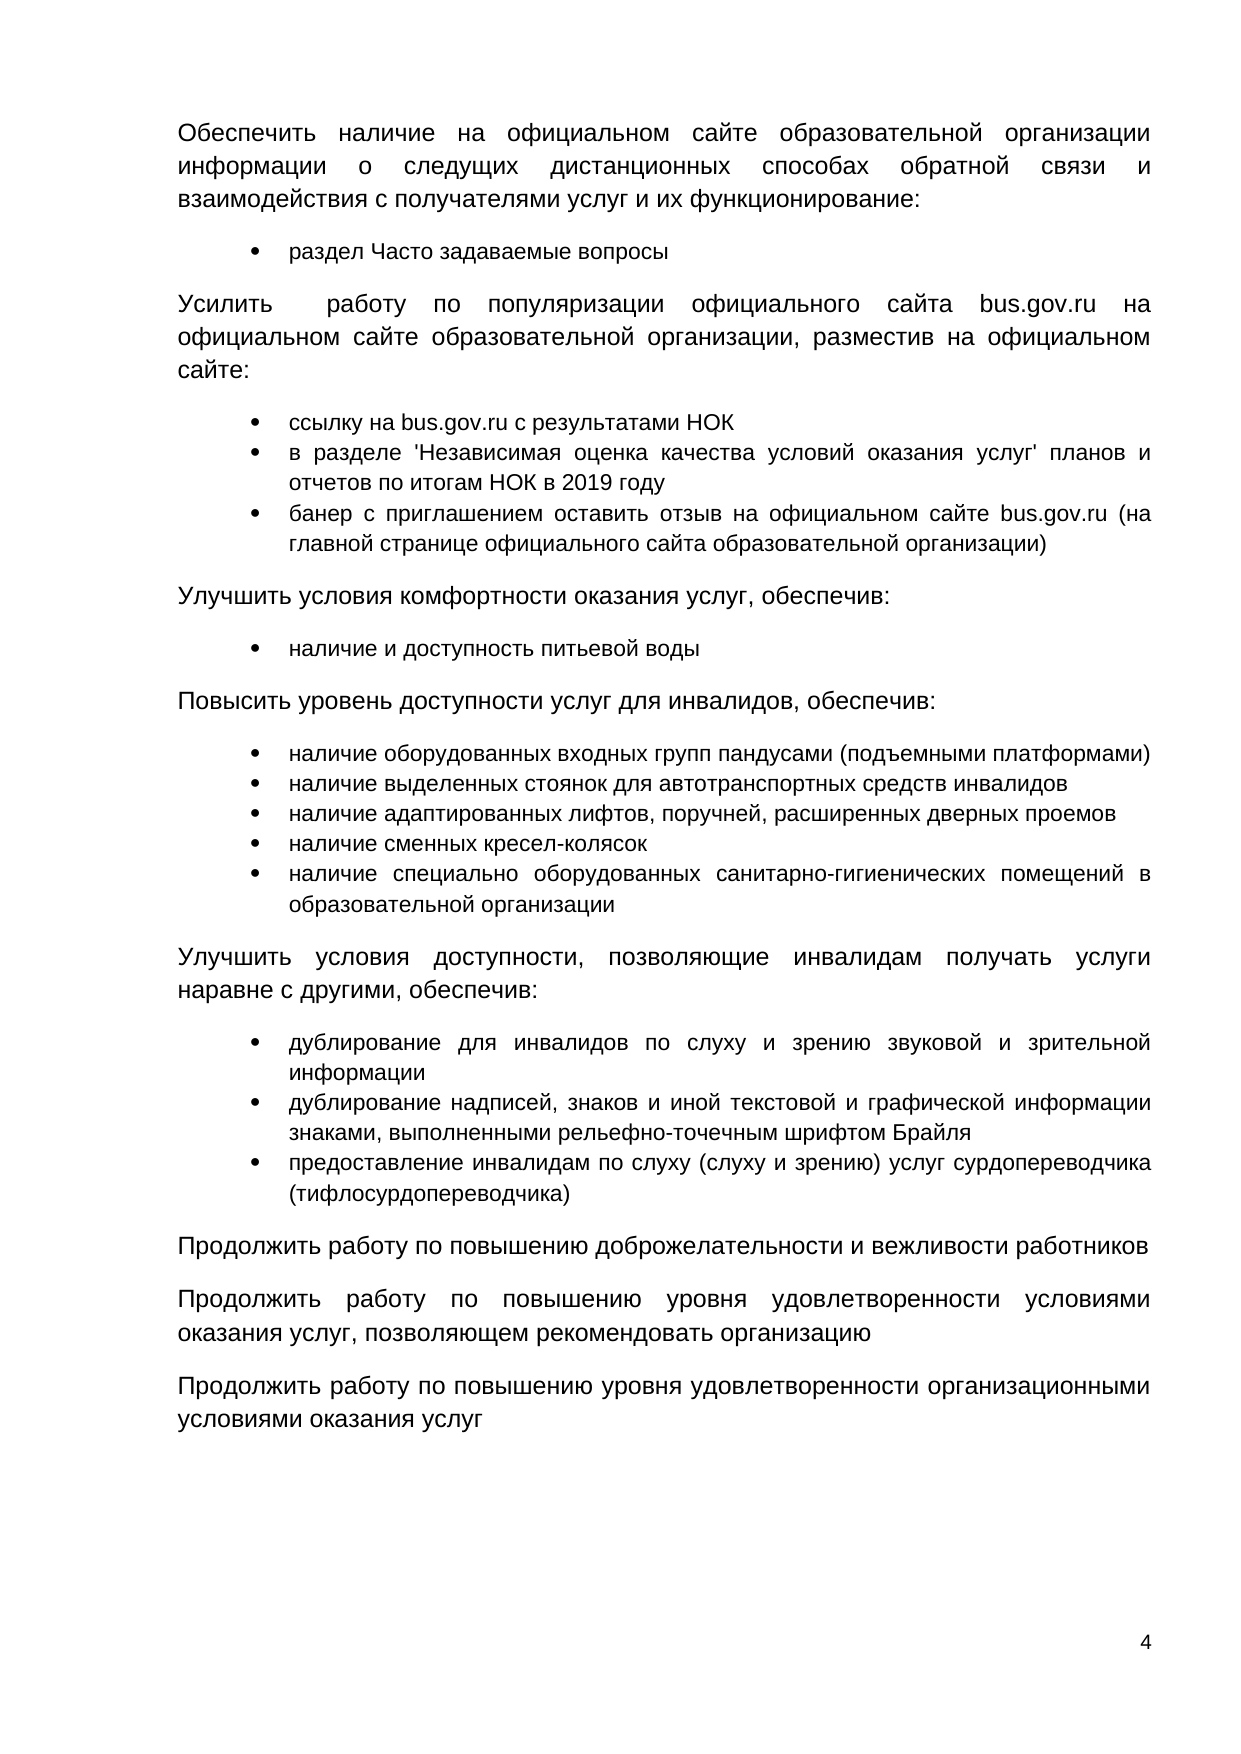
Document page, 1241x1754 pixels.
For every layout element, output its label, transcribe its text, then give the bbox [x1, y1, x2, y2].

list наличие адаптированных лифтов, поручней, расширенных дверных проемов [251, 800, 1152, 826]
list раздел Часто задаваемые вопросы [251, 238, 1152, 264]
text Улучшить условия комфортности оказания услуг, обеспечив: [177, 581, 1152, 609]
list наличие оборудованных входных групп пандусами (подъемными платформами) [251, 739, 1152, 766]
text Обеспечить наличие на официальном сайте образовательной организации информации о следущих дистанционных способах обратной связи и взаимодействия с получателями услуг и их функционирование: [177, 118, 1152, 213]
text Продолжить работу по повышению доброжелательности и вежливости работников [177, 1231, 1152, 1259]
text Усилить работу по популяризации официального сайта bus.gov.ru на официальном сайте образовательной организации, разместив на официальном сайте: [177, 289, 1152, 384]
list ссылку на bus.gov.ru с результатами НОК [251, 409, 1152, 435]
text Продолжить работу по повышению уровня удовлетворенности организационными условиями оказания услуг [177, 1371, 1152, 1433]
text Улучшить условия доступности, позволяющие инвалидам получать услуги наравне с другими, обеспечив: [177, 942, 1152, 1003]
list дублирование надписей, знаков и иной текстовой и графической информации знаками, выполненными рельефно-точечным шрифтом Брайля [251, 1089, 1152, 1146]
list наличие специально оборудованных санитарно-гигиенических помещений в образовательной организации [251, 860, 1152, 917]
text Продолжить работу по повышению уровня удовлетворенности условиями оказания услуг, позволяющем рекомендовать организацию [177, 1284, 1152, 1346]
text Повысить уровень доступности услуг для инвалидов, обеспечив: [177, 686, 1152, 714]
list в разделе 'Независимая оценка качества условий оказания услуг' планов и отчетов по итогам НОК в 2019 году [251, 439, 1152, 496]
list предоставление инвалидам по слуху (слуху и зрению) услуг сурдопереводчика (тифлосурдопереводчика) [251, 1149, 1152, 1206]
list банер с приглашением оставить отзыв на официальном сайте bus.gov.ru (на главной странице официального сайта образовательной организации) [251, 499, 1152, 556]
list наличие и доступность питьевой воды [251, 635, 1152, 661]
list наличие сменных кресел-колясок [251, 830, 1152, 857]
list дублирование для инвалидов по слуху и зрению звуковой и зрительной информации [251, 1028, 1152, 1085]
list наличие выделенных стоянок для автотранспортных средств инвалидов [251, 770, 1152, 796]
